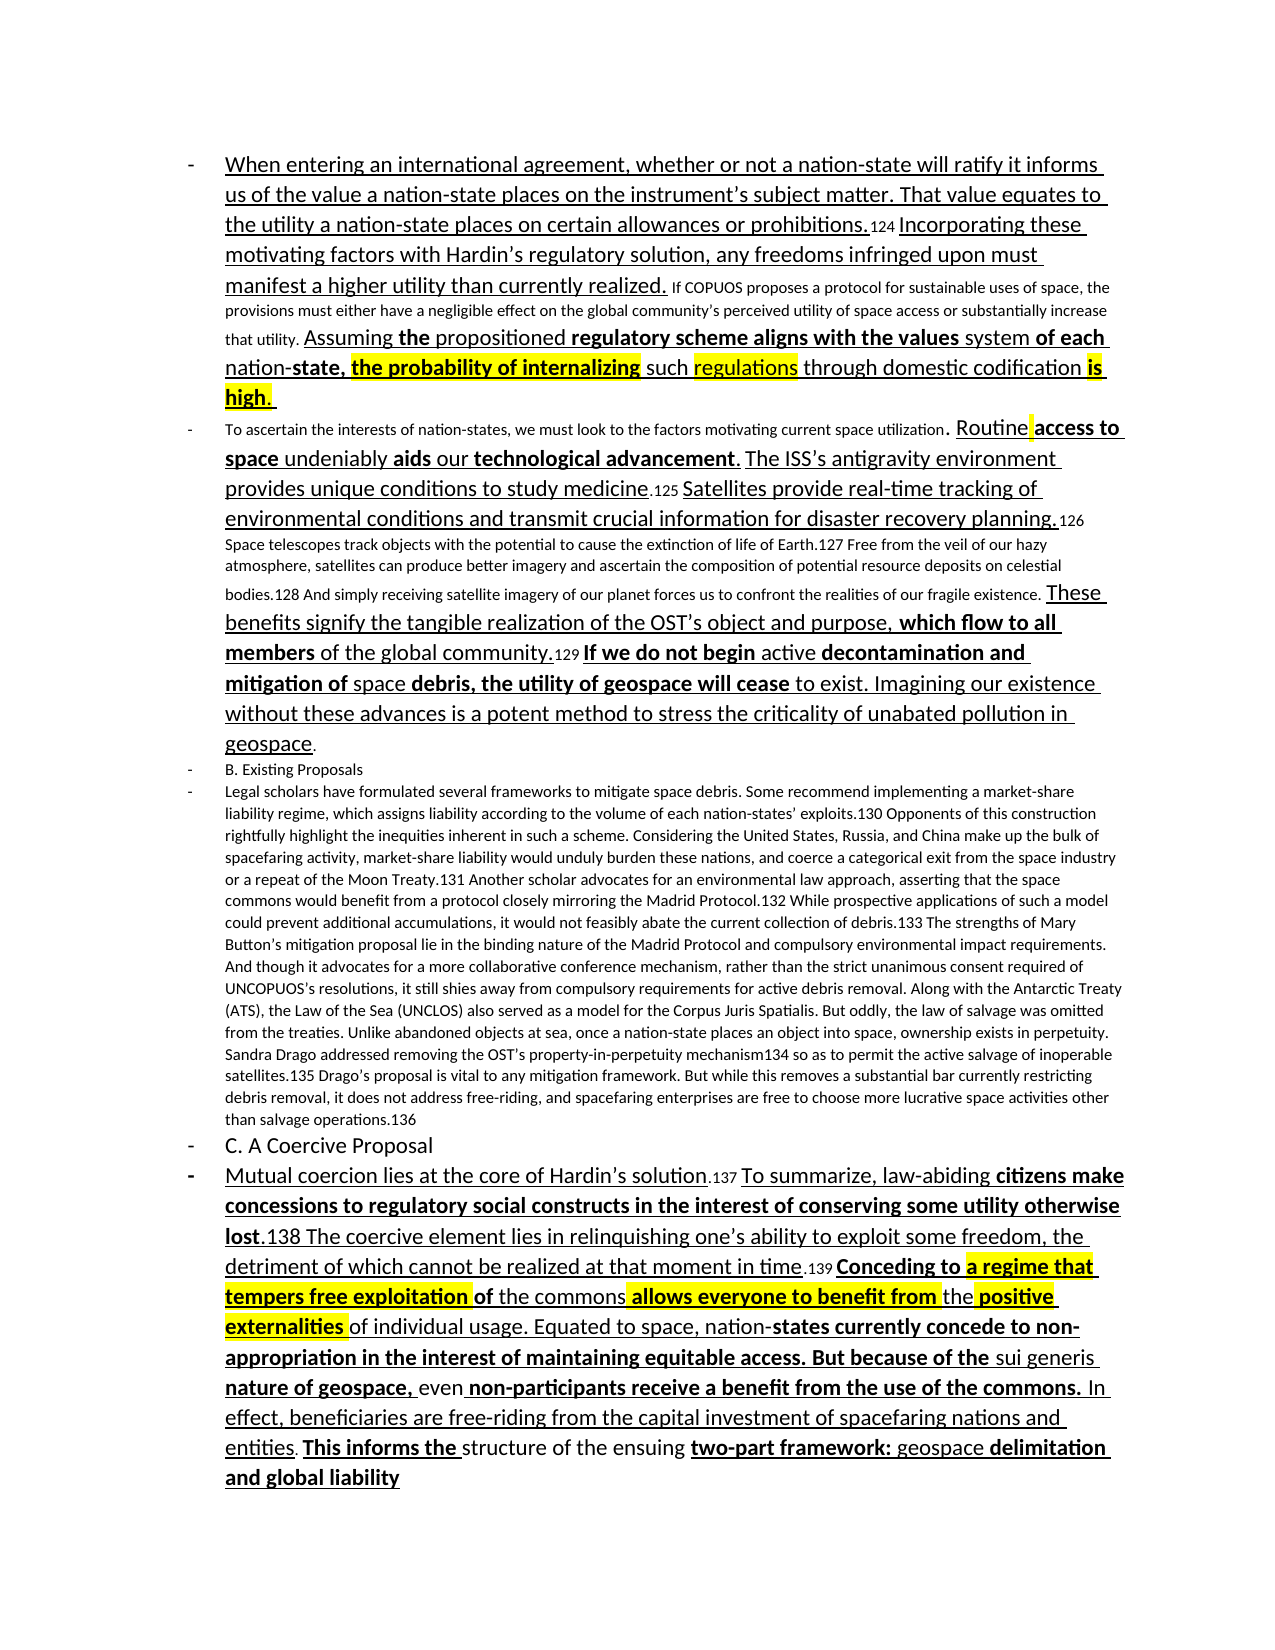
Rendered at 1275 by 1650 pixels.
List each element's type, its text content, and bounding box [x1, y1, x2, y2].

list B. Existing Proposals [187, 759, 1125, 780]
list Mutual coercion lies at the core of Hardin’s solution.137 To summarize, law-abiding citizens make concessions to regulatory social constructs in the interest of conserving some utility otherwise lost.138 The coercive element lies in relinquishing one’s ability to exploit some freedom, the detriment of which cannot be realized at that moment in time.139 Conceding to a regime that tempers free exploitation of the commons allows everyone to benefit from the positive externalities of individual usage. Equated to space, nation-states currently concede to non-appropriation in the interest of maintaining equitable access. But because of the sui generis nature of geospace, even non-participants receive a benefit from the use of the commons. In effect, beneficiaries are free-riding from the capital investment of spacefaring nations and entities. This informs the structure of the ensuing two-part framework: geospace delimitation and global liability [187, 1161, 1125, 1492]
list C. A Coercive Proposal [187, 1131, 1125, 1159]
list Legal scholars have formulated several frameworks to mitigate space debris. Some recommend implementing a market-share liability regime, which assigns liability according to the volume of each nation-states’ exploits.130 Opponents of this construction rightfully highlight the inequities inherent in such a scheme. Considering the United States, Russia, and China make up the bulk of spacefaring activity, market-share liability would unduly burden these nations, and coerce a categorical exit from the space industry or a repeat of the Moon Treaty.131 Another scholar advocates for an environmental law approach, asserting that the space commons would benefit from a protocol closely mirroring the Madrid Protocol.132 While prospective applications of such a model could prevent additional accumulations, it would not feasibly abate the current collection of debris.133 The strengths of Mary Button’s mitigation proposal lie in the binding nature of the Madrid Protocol and compulsory environmental impact requirements. And though it advocates for a more collaborative conference mechanism, rather than the strict unanimous consent required of UNCOPUOS’s resolutions, it still shies away from compulsory requirements for active debris removal. Along with the Antarctic Treaty (ATS), the Law of the Sea (UNCLOS) also served as a model for the Corpus Juris Spatialis. But oddly, the law of salvage was omitted from the treaties. Unlike abandoned objects at sea, once a nation-state places an object into space, ownership exists in perpetuity. Sandra Drago addressed removing the OST’s property-in-perpetuity mechanism134 so as to permit the active salvage of inoperable satellites.135 Drago’s proposal is vital to any mitigation framework. But while this removes a substantial bar currently restricting debris removal, it does not address free-riding, and spacefaring enterprises are free to choose more lucrative space activities other than salvage operations.136 [187, 781, 1125, 1130]
list When entering an international agreement, whether or not a nation-state will ratify it informs us of the value a nation-state places on the instrument’s subject matter. That value equates to the utility a nation-state places on certain allowances or prohibitions.124 Incorporating these motivating factors with Hardin’s regulatory solution, any freedoms infringed upon must manifest a higher utility than currently realized. If COPUOS proposes a protocol for sustainable uses of space, the provisions must either have a negligible effect on the global community’s perceived utility of space access or substantially increase that utility. Assuming the propositioned regulatory scheme aligns with the values system of each nation-state, the probability of internalizing such regulations through domestic codification is high. [187, 150, 1125, 411]
list To ascertain the interests of nation-states, we must look to the factors motivating current space utilization. Routine access to space undeniably aids our technological advancement. The ISS’s antigravity environment provides unique conditions to study medicine.125 Satellites provide real-time tracking of environmental conditions and transmit crucial information for disaster recovery planning.126 Space telescopes track objects with the potential to cause the extinction of life of Earth.127 Free from the veil of our hazy atmosphere, satellites can produce better imagery and ascertain the composition of potential resource deposits on celestial bodies.128 And simply receiving satellite imagery of our planet forces us to confront the realities of our fragile existence. These benefits signify the tangible realization of the OST’s object and purpose, which flow to all members of the global community.129 If we do not begin active decontamination and mitigation of space debris, the utility of geospace will cease to exist. Imagining our existence without these advances is a potent method to stress the criticality of unabated pollution in geospace. [187, 413, 1125, 757]
